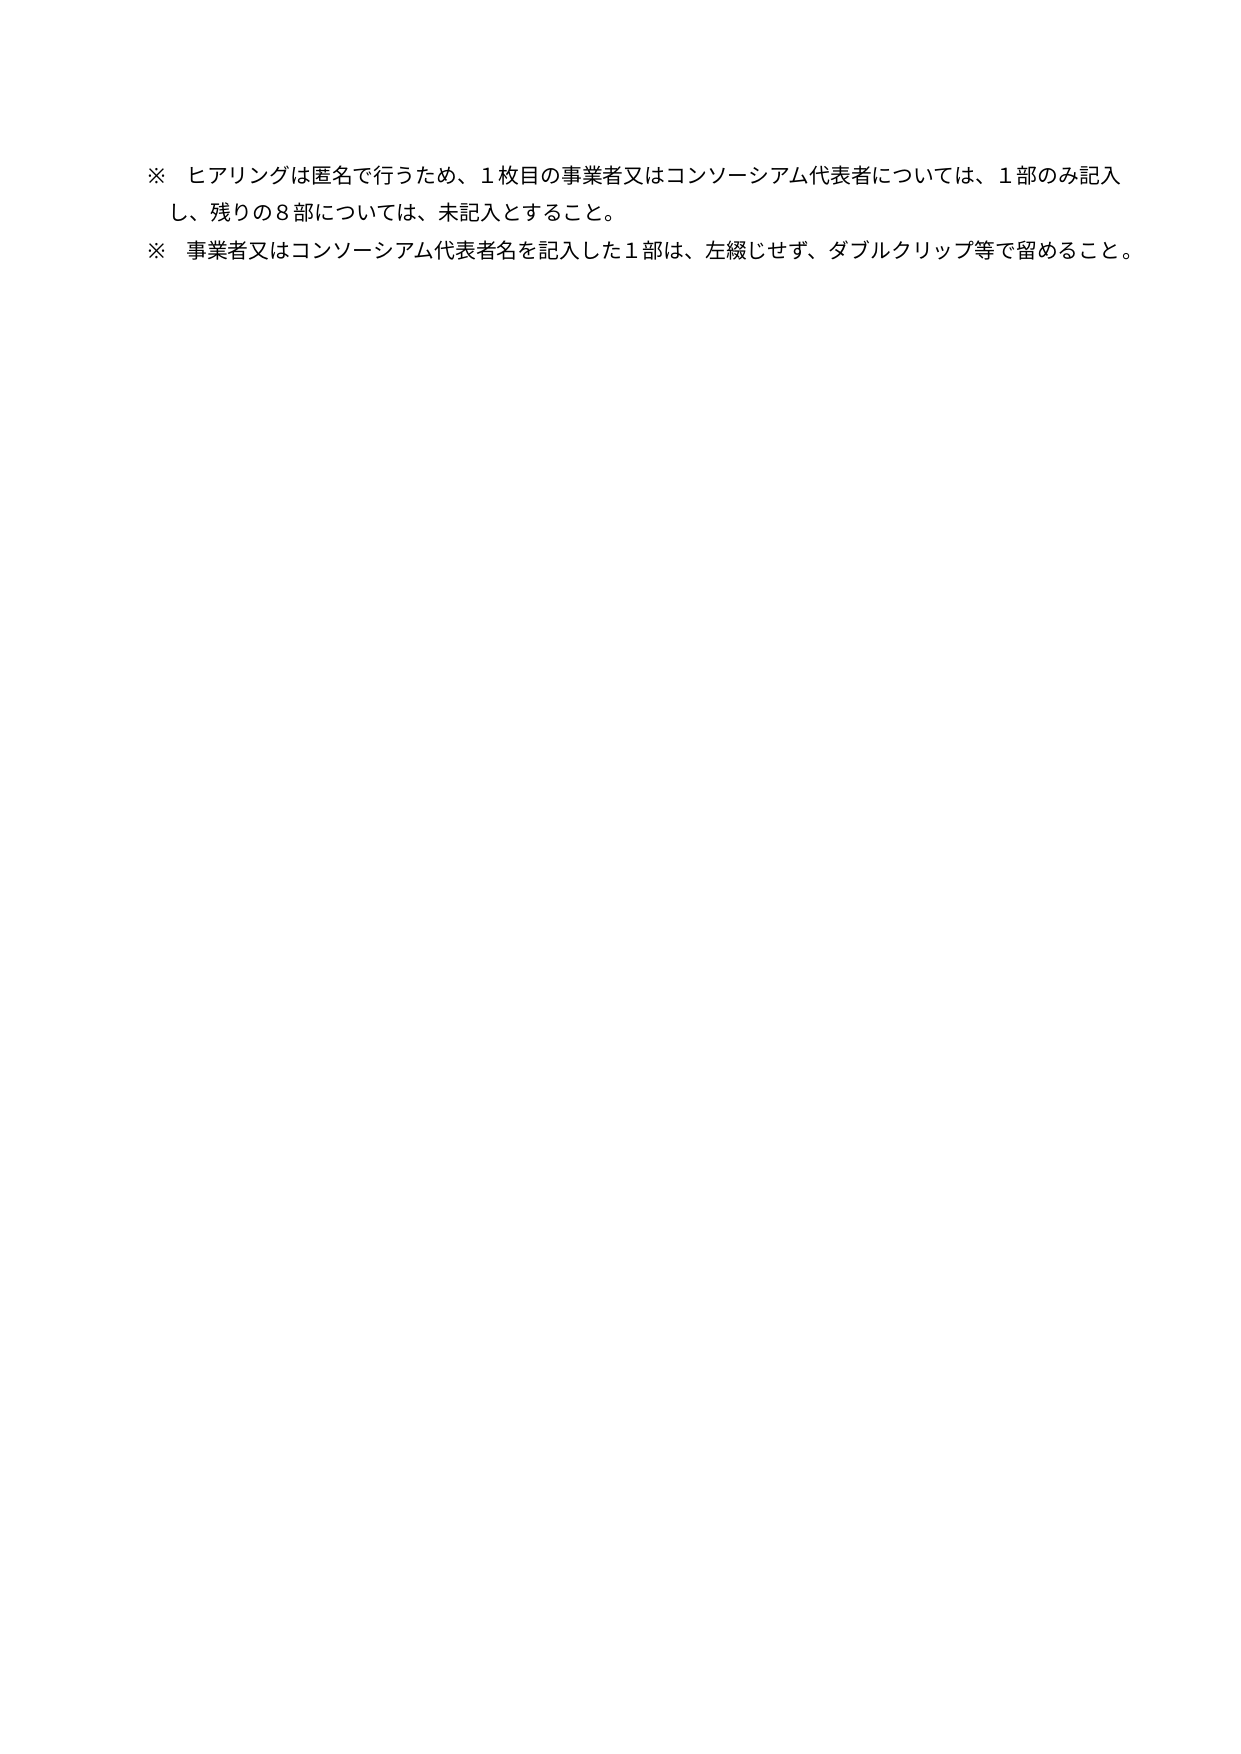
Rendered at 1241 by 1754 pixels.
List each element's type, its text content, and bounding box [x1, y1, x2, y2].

text ※ ヒアリングは匿名で行うため、１枚目の事業者又はコンソーシアム代表者については、１部のみ記入し、残りの８部については、未記入とすること。 [148, 155, 1122, 230]
text ※ 事業者又はコンソーシアム代表者名を記入した１部は、左綴じせず、ダブルクリップ等で留めること。 [148, 230, 1122, 305]
